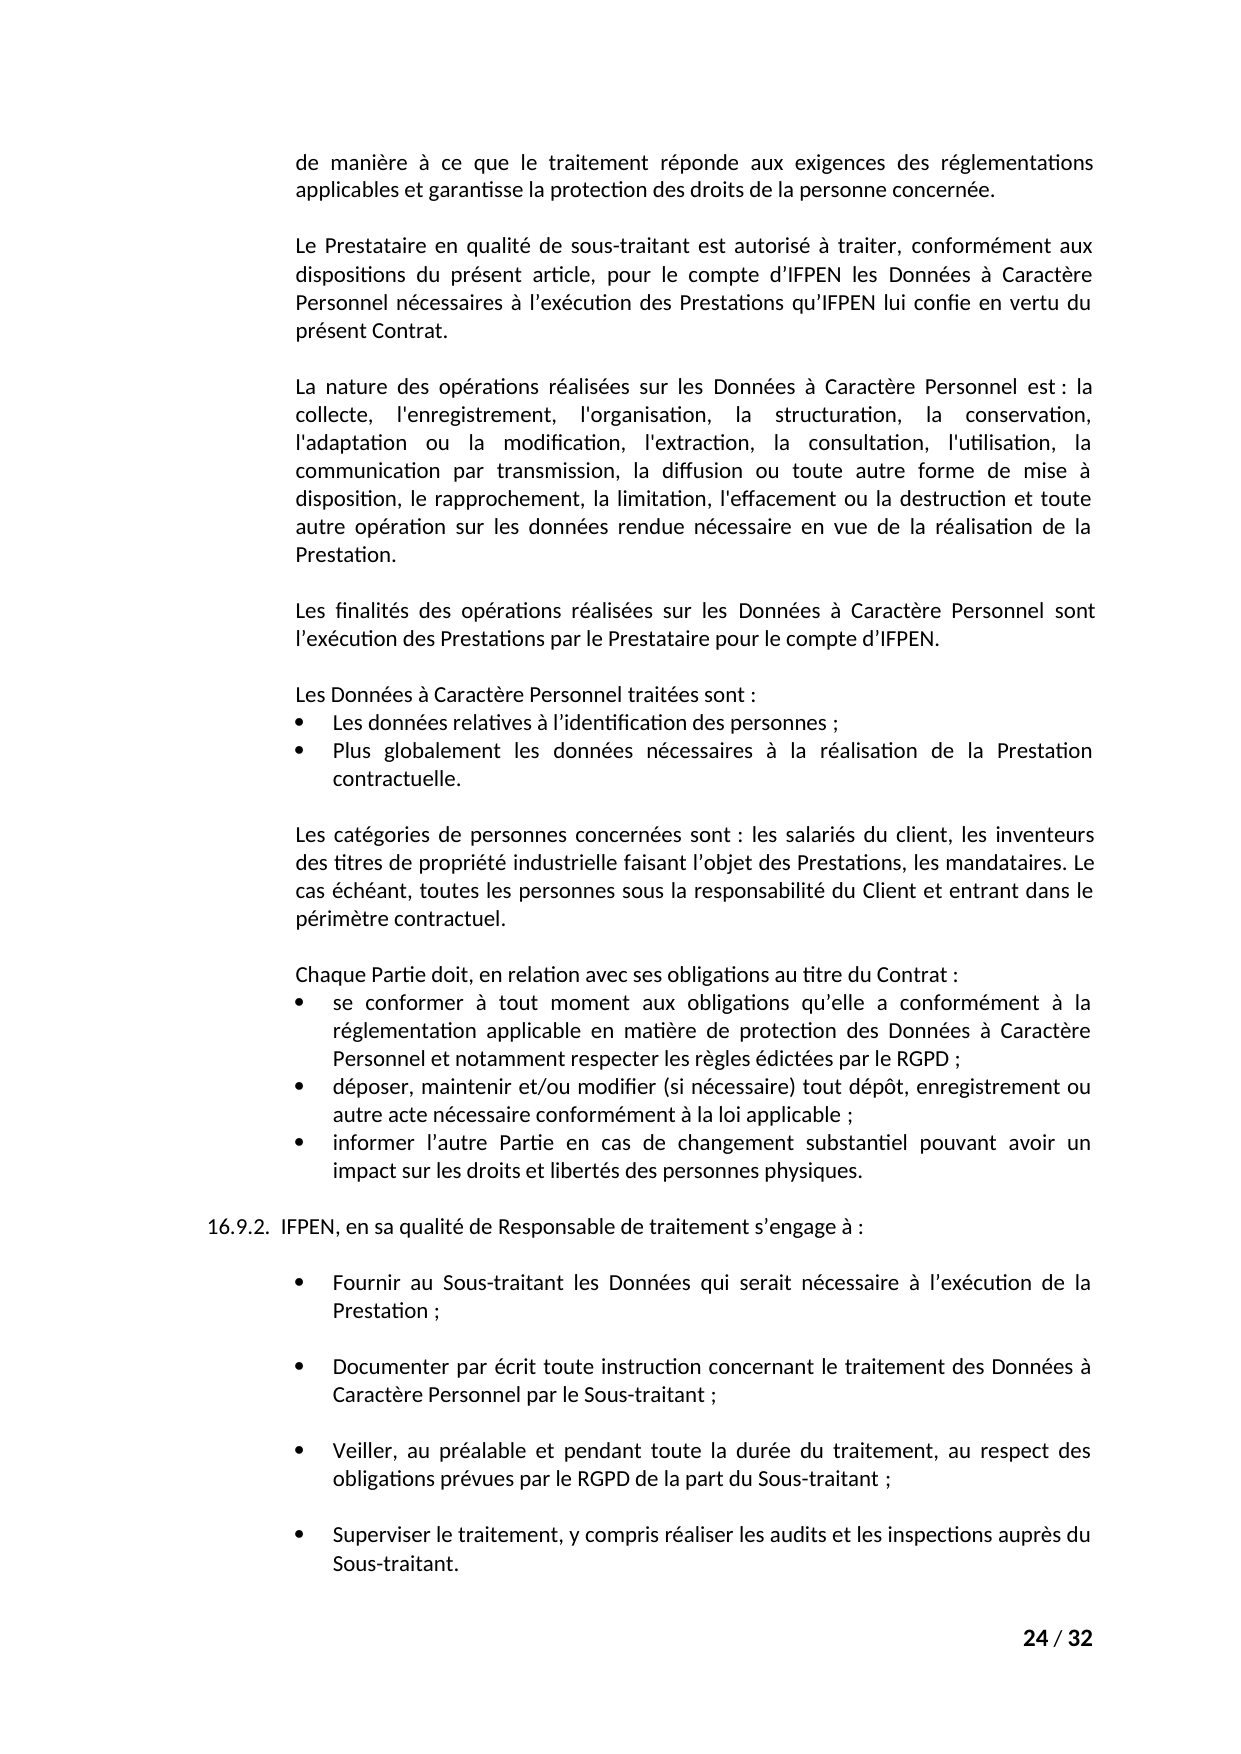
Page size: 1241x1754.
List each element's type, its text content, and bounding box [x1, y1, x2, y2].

text La nature des opérations réalisées sur les Données à Caractère Personnel est : la collecte, l'enregistrement, l'organisation, la structuration, la conservation, l'adaptation ou la modification, l'extraction, la consultation, l'utilisation, la communication par transmission, la diffusion ou toute autre forme de mise à disposition, le rapprochement, la limitation, l'effacement ou la destruction et toute autre opération sur les données rendue nécessaire en vue de la réalisation de la Prestation. [295, 372, 1093, 568]
text Chaque Partie doit, en relation avec ses obligations au titre du Contrat : [295, 960, 1096, 988]
list informer l’autre Partie en cas de changement substantiel pouvant avoir un impact sur les droits et libertés des personnes physiques. [295, 1128, 1093, 1184]
list se conformer à tout moment aux obligations qu’elle a conformément à la réglementation applicable en matière de protection des Données à Caractère Personnel et notamment respecter les règles édictées par le RGPD ; [295, 988, 1093, 1072]
list Veiller, au préalable et pendant toute la durée du traitement, au respect des obligations prévues par le RGPD de la part du Sous-traitant ; [295, 1437, 1093, 1493]
text Les Données à Caractère Personnel traitées sont : [295, 680, 1096, 708]
list IFPEN, en sa qualité de Responsable de traitement s’engage à : [207, 1212, 1093, 1240]
text Les finalités des opérations réalisées sur les Données à Caractère Personnel sont l’exécution des Prestations par le Prestataire pour le compte d’IFPEN. [295, 596, 1096, 652]
text Les catégories de personnes concernées sont : les salariés du client, les inventeurs des titres de propriété industrielle faisant l’objet des Prestations, les mandataires. Le cas échéant, toutes les personnes sous la responsabilité du Client et entrant dans le périmètre contractuel. [295, 820, 1096, 932]
list déposer, maintenir et/ou modifier (si nécessaire) tout dépôt, enregistrement ou autre acte nécessaire conformément à la loi applicable ; [295, 1072, 1093, 1128]
list Les données relatives à l’identification des personnes ; [295, 708, 1093, 736]
list Plus globalement les données nécessaires à la réalisation de la Prestation contractuelle. [295, 736, 1093, 792]
list Documenter par écrit toute instruction concernant le traitement des Données à Caractère Personnel par le Sous-traitant ; [295, 1352, 1093, 1408]
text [295, 148, 1096, 204]
text Le Prestataire en qualité de sous-traitant est autorisé à traiter, conformément aux dispositions du présent article, pour le compte d’IFPEN les Données à Caractère Personnel nécessaires à l’exécution des Prestations qu’IFPEN lui confie en vertu du présent Contrat. [295, 232, 1093, 344]
list Fournir au Sous-traitant les Données qui serait nécessaire à l’exécution de la Prestation ; [295, 1268, 1093, 1324]
list Superviser le traitement, y compris réaliser les audits et les inspections auprès du Sous-traitant. [295, 1521, 1093, 1577]
